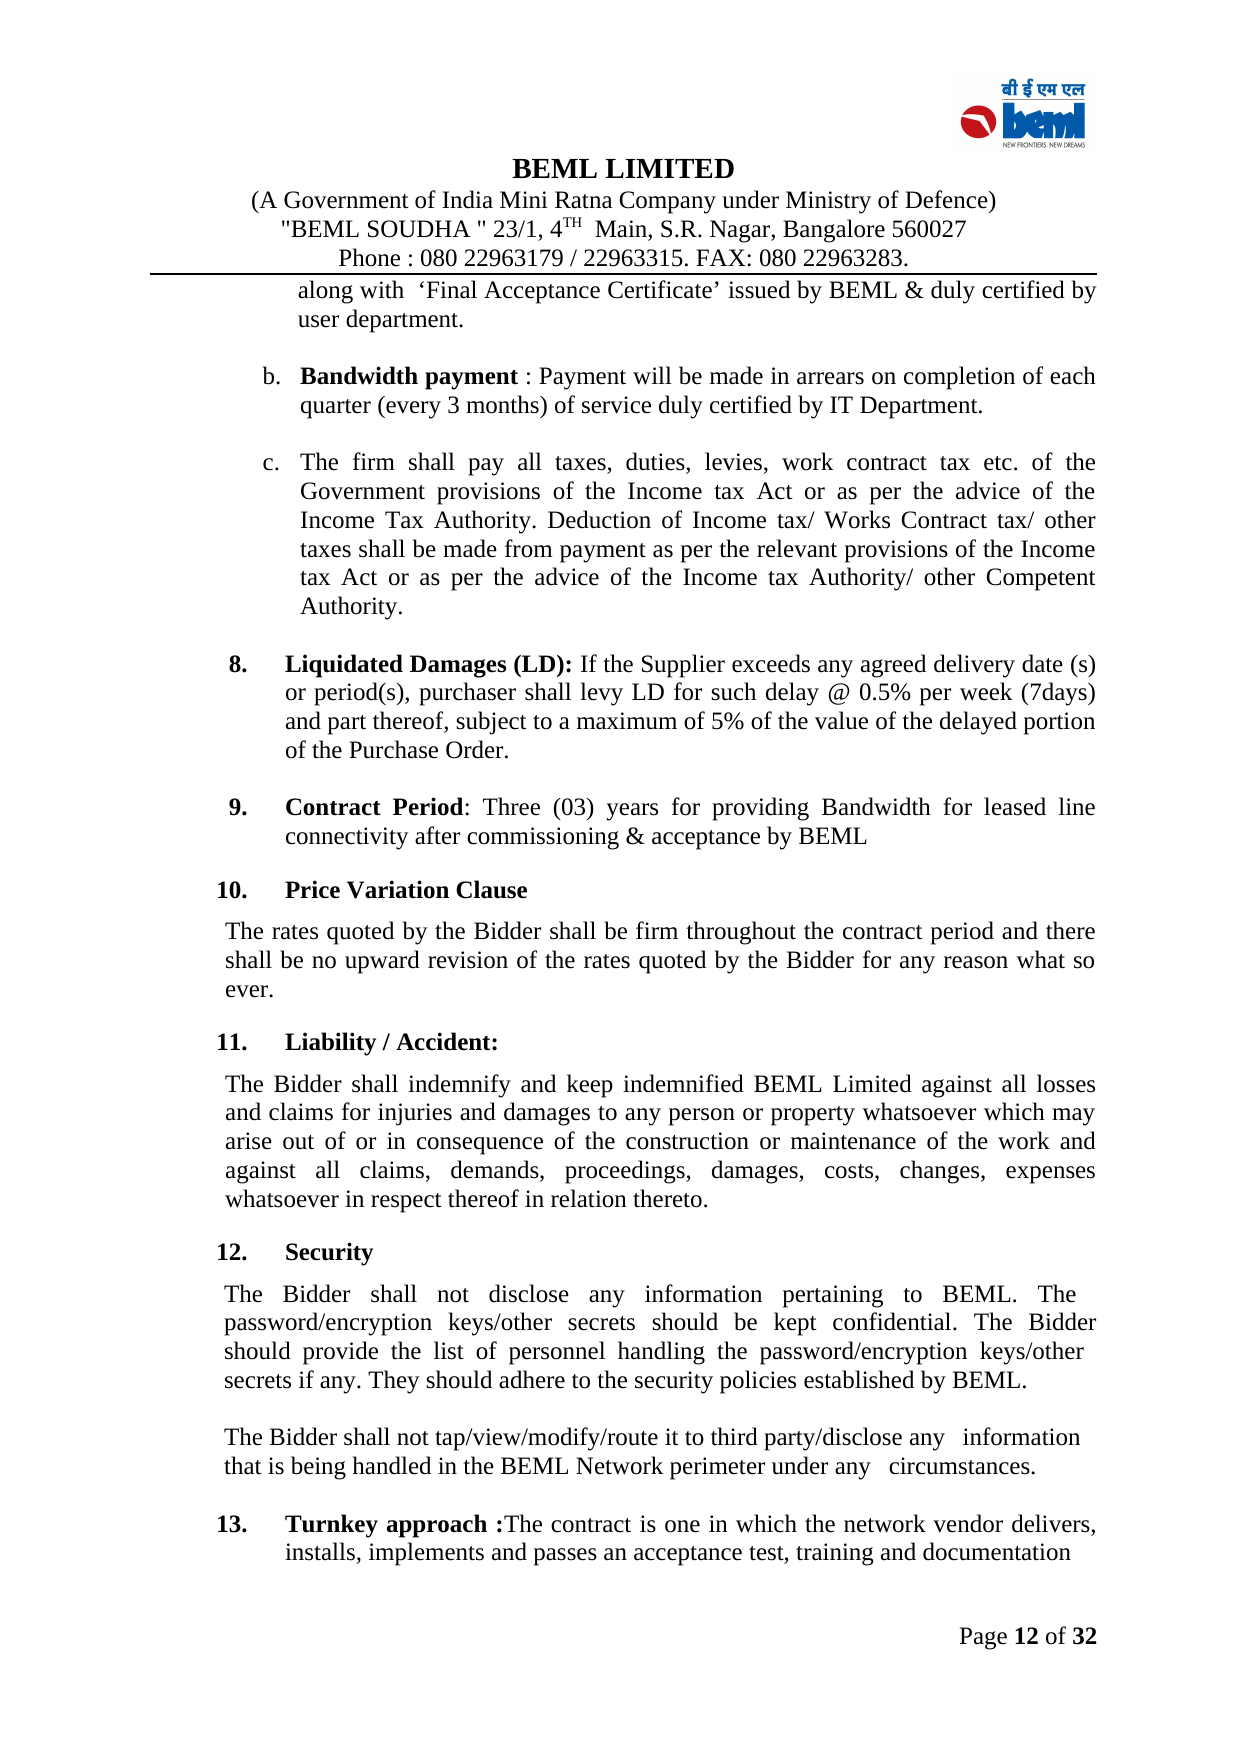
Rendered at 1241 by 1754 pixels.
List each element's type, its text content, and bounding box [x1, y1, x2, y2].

text The Bidder shall indemnify and keep indemnified BEML Limited against all losses and claims for injuries and damages to any person or property whatsoever which may arise out of or in consequence of the construction or maintenance of the work and against all claims, demands, proceedings, damages, costs, changes, expenses whatsoever in respect thereof in relation thereto. [225, 1069, 1097, 1212]
subtitle Security [247, 1237, 1097, 1266]
list Turnkey approach :The contract is one in which the network vendor delivers, installs, implements and passes an acceptance test, training and documentation [247, 1509, 1097, 1566]
list Contract Period: Three (03) years for providing Bandwidth for leased line connectivity after commissioning & acceptance by BEML [247, 792, 1097, 850]
text The Bidder shall not disclose any information pertaining to BEML. The password/encryption keys/other secrets should be kept confidential. The Bidder should provide the list of personnel handling the password/encryption keys/other secrets if any. They should adhere to the security policies established by BEML. [150, 1279, 1097, 1394]
text The rates quoted by the Bidder shall be firm throughout the contract period and there shall be no upward revision of the rates quoted by the Bidder for any reason what so ever. [225, 916, 1097, 1002]
subtitle Liability / Accident: [247, 1027, 1097, 1056]
subtitle Price Variation Clause [247, 875, 1097, 904]
list The firm shall pay all taxes, duties, levies, work contract tax etc. of the Government provisions of the Income tax Act or as per the advice of the Income Tax Authority. Deduction of Income tax/ Works Contract tax/ other taxes shall be made from payment as per the relevant provisions of the Income tax Act or as per the advice of the Income tax Authority/ other Competent Authority. [262, 447, 1097, 620]
list Liquidated Damages (LD): If the Supplier exceeds any agreed delivery date (s) or period(s), purchaser shall levy LD for such delay @ 0.5% per week (7days) and part thereof, subject to a maximum of 5% of the value of the delayed portion of the Purchase Order. [247, 649, 1097, 764]
picture [948, 75, 1098, 152]
list Bandwidth payment : Payment will be made in arrears on completion of each quarter (every 3 months) of service duly certified by IT Department. [262, 361, 1097, 419]
text The Bidder shall not tap/view/modify/route it to third party/disclose any information that is being handled in the BEML Network perimeter under any circumstances. [150, 1422, 1097, 1480]
